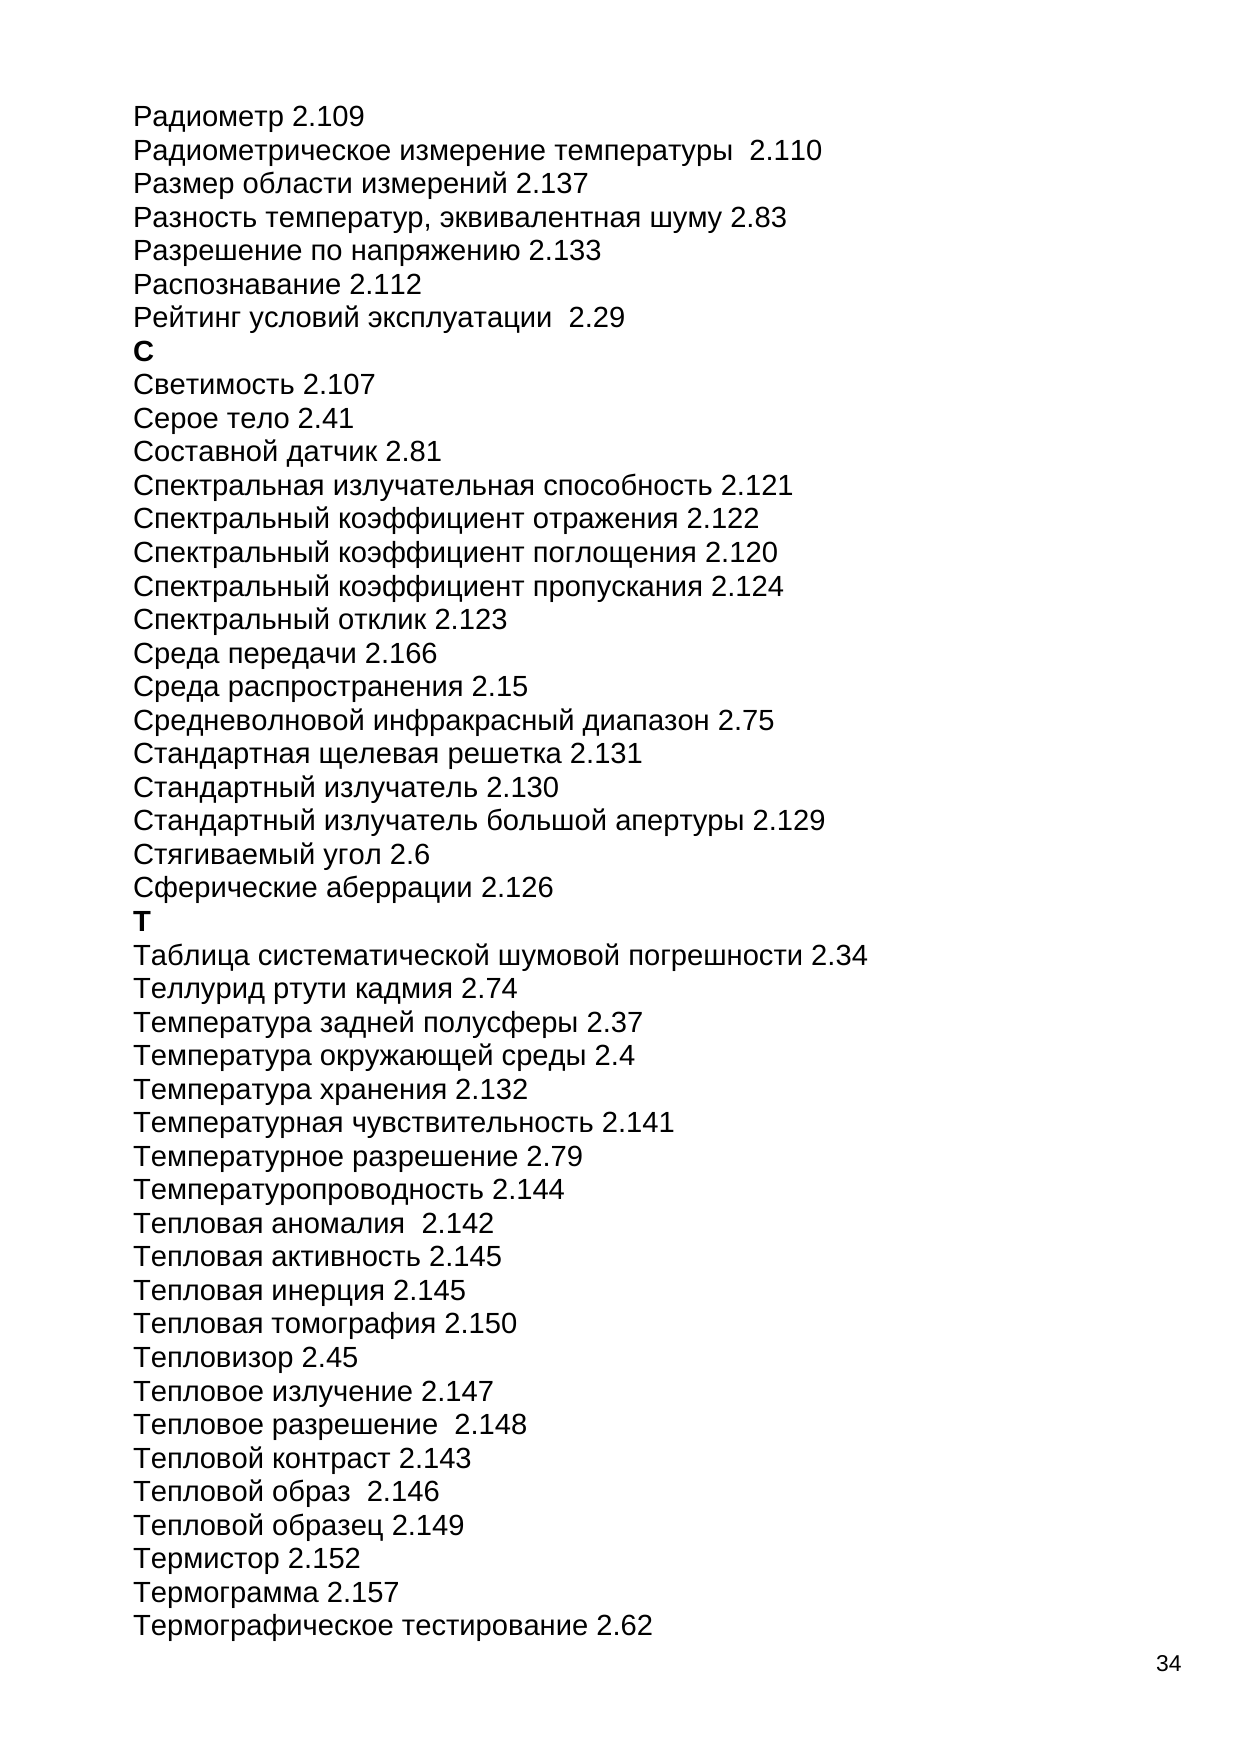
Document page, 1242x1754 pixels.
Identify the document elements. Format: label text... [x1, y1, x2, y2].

text Размер области измерений 2.137 [133, 166, 1181, 199]
text Температурное разрешение 2.79 [133, 1139, 1181, 1172]
text Серое тело 2.41 [133, 401, 1181, 434]
text Термистор 2.152 [133, 1541, 1181, 1575]
text Тепловая активность 2.145 [133, 1239, 1181, 1273]
text Тепловой образ 2.146 [133, 1474, 1181, 1508]
text Среда распространения 2.15 [133, 669, 1181, 703]
text Стандартный излучатель большой апертуры 2.129 [133, 803, 1181, 837]
text Стандартный излучатель 2.130 [133, 770, 1181, 803]
text Температура задней полусферы 2.37 [133, 1004, 1181, 1038]
text Тепловая аномалия 2.142 [133, 1206, 1181, 1239]
text Спектральный коэффициент отражения 2.122 [133, 501, 1181, 535]
text Сферические аберрации 2.126 [133, 870, 1181, 904]
text Стягиваемый угол 2.6 [133, 837, 1181, 870]
text Тепловизор 2.45 [133, 1340, 1181, 1373]
text Разность температур, эквивалентная шуму 2.83 [133, 199, 1181, 233]
text Спектральный отклик 2.123 [133, 602, 1181, 636]
text Тепловое излучение 2.147 [133, 1373, 1181, 1407]
text Светимость 2.107 [133, 367, 1181, 401]
text Тепловая томография 2.150 [133, 1306, 1181, 1340]
text Радиометр 2.109 [133, 99, 1181, 132]
text С [133, 334, 1181, 367]
text Среда передачи 2.166 [133, 636, 1181, 669]
text Тепловая инерция 2.145 [133, 1273, 1181, 1306]
text Разрешение по напряжению 2.133 [133, 233, 1181, 267]
text Температуропроводность 2.144 [133, 1172, 1181, 1206]
text Распознавание 2.112 [133, 267, 1181, 300]
text Температурная чувствительность 2.141 [133, 1105, 1181, 1139]
text Тепловой контраст 2.143 [133, 1441, 1181, 1474]
text Составной датчик 2.81 [133, 434, 1181, 468]
text Радиометрическое измерение температуры 2.110 [133, 132, 1181, 166]
text Спектральная излучательная способность 2.121 [133, 468, 1181, 501]
text Температура окружающей среды 2.4 [133, 1038, 1181, 1072]
text Термограмма 2.157 [133, 1575, 1181, 1608]
text Спектральный коэффициент поглощения 2.120 [133, 535, 1181, 568]
text Тепловое разрешение 2.148 [133, 1407, 1181, 1441]
text Теллурид ртути кадмия 2.74 [133, 971, 1181, 1004]
text Рейтинг условий эксплуатации 2.29 [133, 300, 1181, 334]
text Таблица систематической шумовой погрешности 2.34 [133, 937, 1181, 971]
text Средневолновой инфракрасный диапазон 2.75 [133, 703, 1181, 736]
text Температура хранения 2.132 [133, 1072, 1181, 1105]
text Т [133, 904, 1181, 937]
text Тепловой образец 2.149 [133, 1508, 1181, 1541]
text Стандартная щелевая решетка 2.131 [133, 736, 1181, 770]
text Термографическое тестирование 2.62 [133, 1608, 1181, 1642]
text Спектральный коэффициент пропускания 2.124 [133, 568, 1181, 602]
